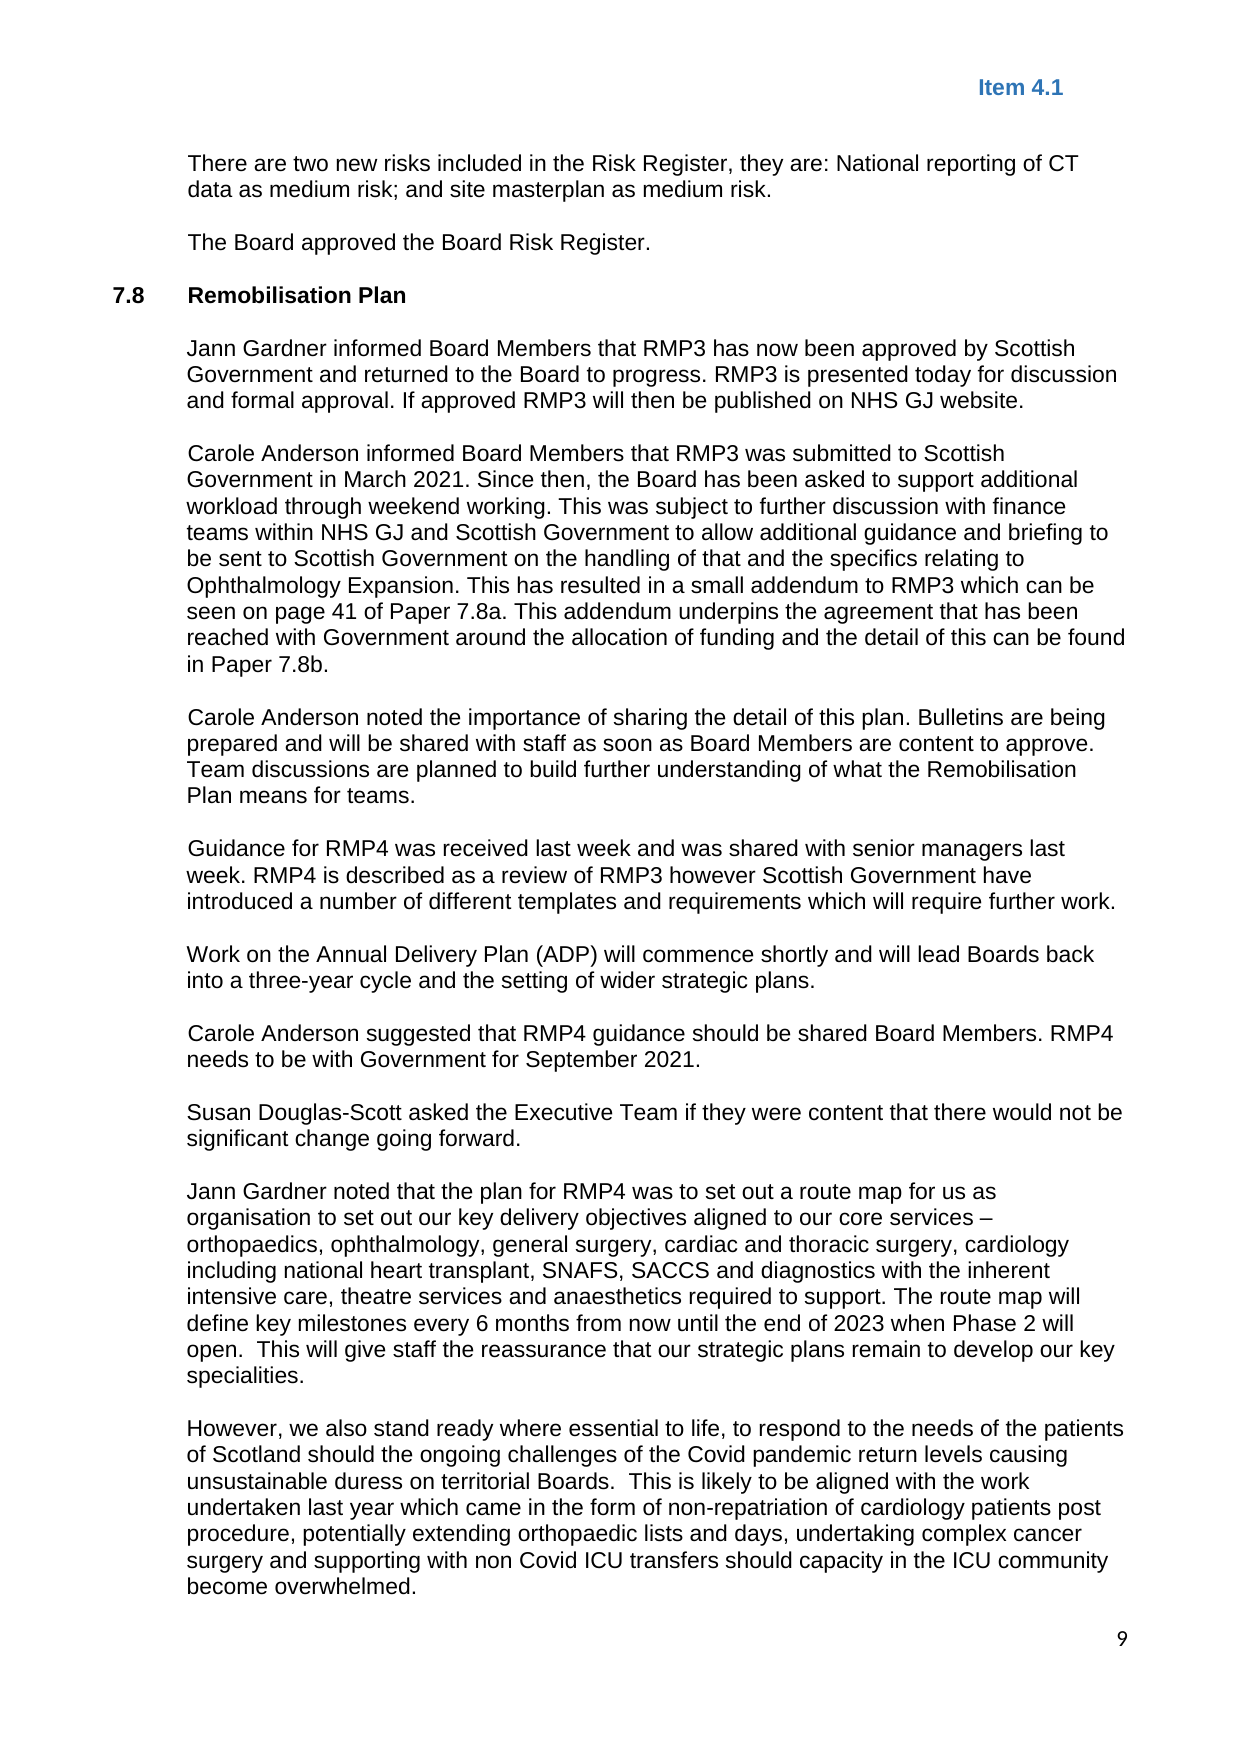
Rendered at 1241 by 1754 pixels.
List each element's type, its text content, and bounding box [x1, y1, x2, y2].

text Susan Douglas-Scott asked the Executive Team if they were content that there would not be significant change going forward. [186, 1099, 1128, 1151]
text Carole Anderson suggested that RMP4 guidance should be shared Board Members. RMP4 needs to be with Government for September 2021. [186, 1020, 1128, 1072]
text 7.8 Remobilisation Plan [112, 282, 1128, 308]
text However, we also stand ready where essential to life, to respond to the needs of the patients of Scotland should the ongoing challenges of the Covid pandemic return levels causing unsustainable duress on territorial Boards. This is likely to be aligned with the work undertaken last year which came in the form of non-repatriation of cardiology patients post procedure, potentially extending orthopaedic lists and days, undertaking complex cancer surgery and supporting with non Covid ICU transfers should capacity in the ICU community become overwhelmed. [186, 1415, 1128, 1599]
text Jann Gardner informed Board Members that RMP3 has now been approved by Scottish Government and returned to the Board to progress. RMP3 is presented today for discussion and formal approval. If approved RMP3 will then be published on NHS GJ website. [186, 334, 1128, 413]
text There are two new risks included in the Risk Register, they are: National reporting of CT data as medium risk; and site masterplan as medium risk. [187, 150, 1128, 203]
text Guidance for RMP4 was received last week and was shared with senior managers last week. RMP4 is described as a review of RMP3 however Scottish Government have introduced a number of different templates and requirements which will require further work. [186, 835, 1128, 914]
text Carole Anderson noted the importance of sharing the detail of this plan. Bulletins are being prepared and will be shared with staff as soon as Board Members are content to approve. Team discussions are planned to build further understanding of what the Remobilisation Plan means for teams. [186, 703, 1128, 809]
text The Board approved the Board Risk Register. [187, 229, 1128, 255]
text Work on the Annual Delivery Plan (ADP) will commence shortly and will lead Boards back into a three-year cycle and the setting of wider strategic plans. [186, 941, 1128, 993]
text Jann Gardner noted that the plan for RMP4 was to set out a route map for us as organisation to set out our key delivery objectives aligned to our core services – orthopaedics, ophthalmology, general surgery, cardiac and thoracic surgery, cardiology including national heart transplant, SNAFS, SACCS and diagnostics with the inherent intensive care, theatre services and anaesthetics required to support. The route map will define key milestones every 6 months from now until the end of 2023 when Phase 2 will open. This will give staff the reassurance that our strategic plans remain to develop our key specialities. [186, 1178, 1128, 1389]
text Carole Anderson informed Board Members that RMP3 was submitted to Scottish Government in March 2021. Since then, the Board has been asked to support additional workload through weekend working. This was subject to further discussion with finance teams within NHS GJ and Scottish Government to allow additional guidance and briefing to be sent to Scottish Government on the handling of that and the specifics relating to Ophthalmology Expansion. This has resulted in a small addendum to RMP3 which can be seen on page 41 of Paper 7.8a. This addendum underpins the agreement that has been reached with Government around the allocation of funding and the detail of this can be found in Paper 7.8b. [186, 440, 1128, 677]
